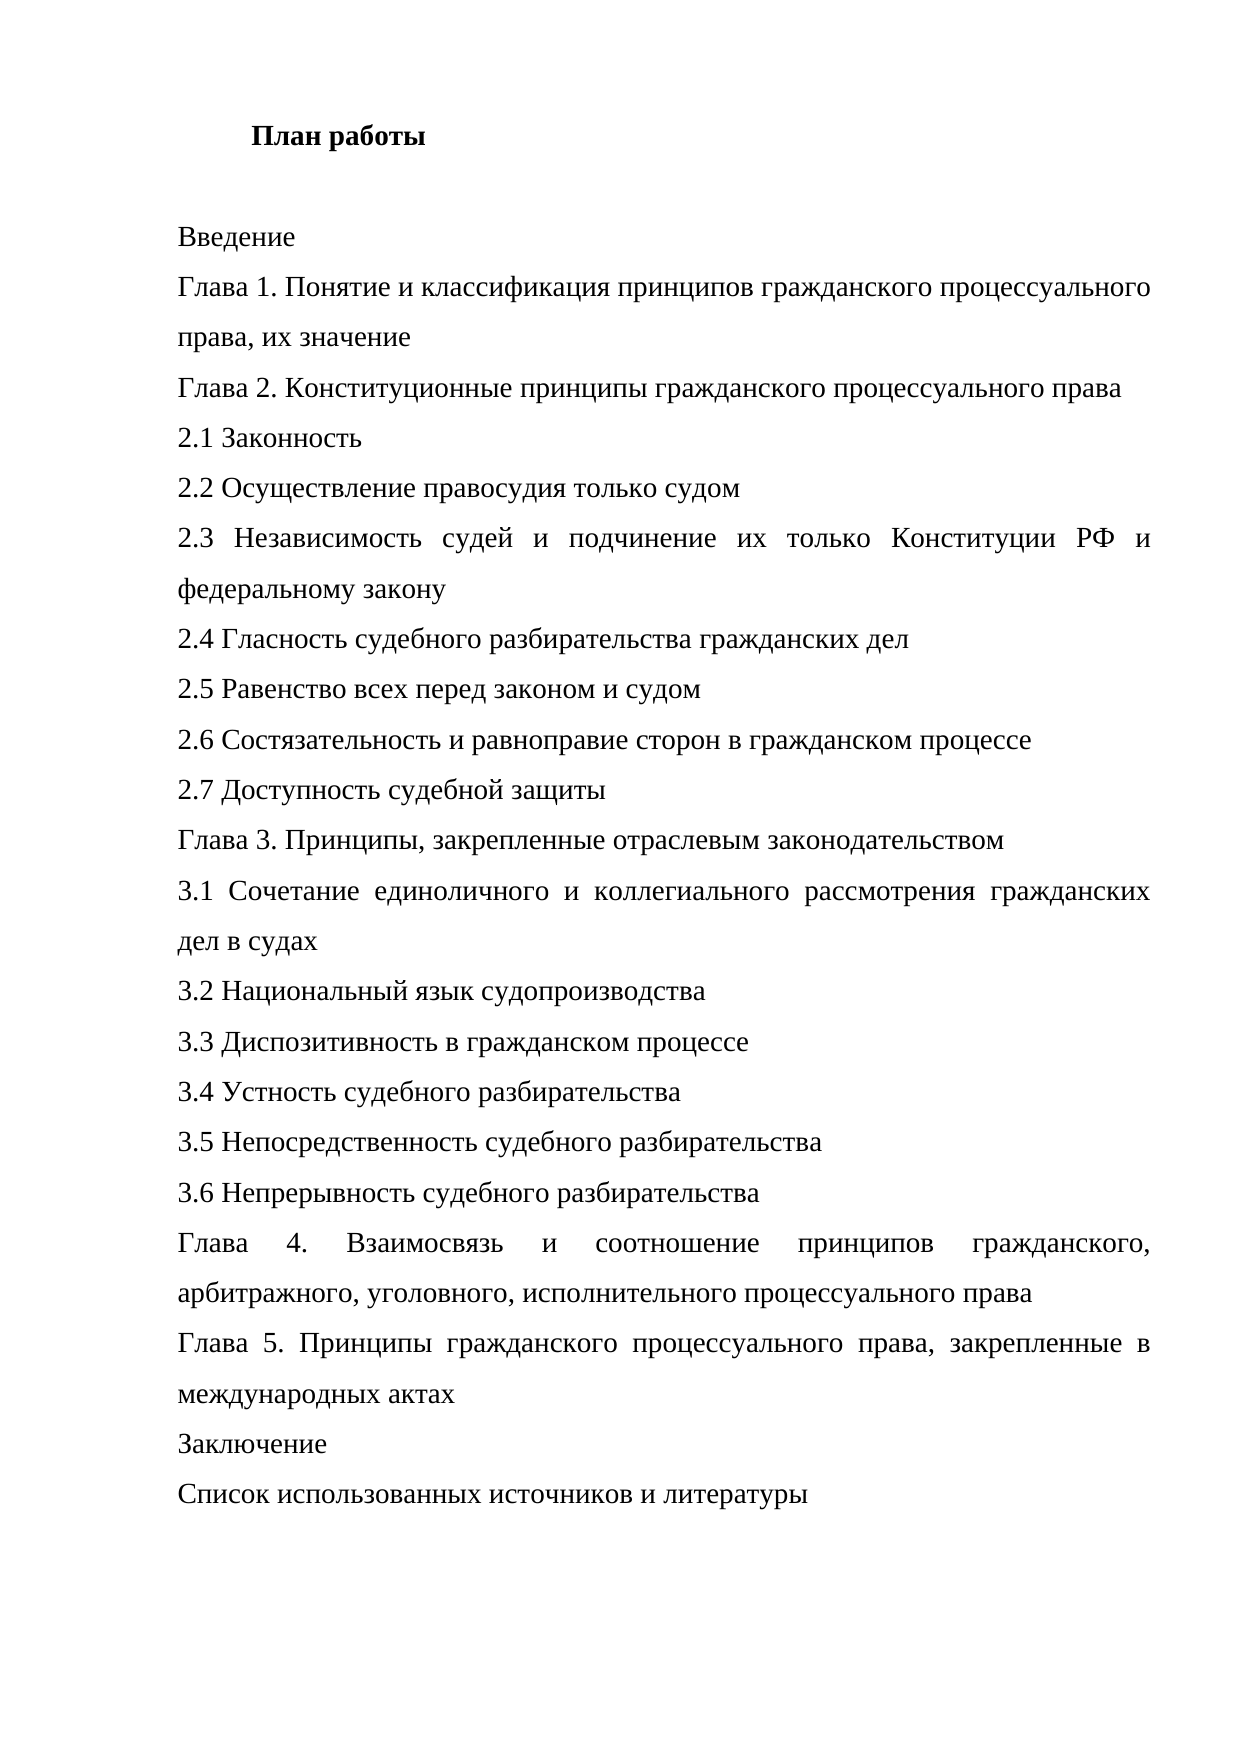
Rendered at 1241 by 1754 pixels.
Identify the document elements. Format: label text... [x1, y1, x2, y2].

text 3.6 Непрерывность судебного разбирательства [177, 1175, 1152, 1208]
text Введение [177, 219, 1152, 252]
text Глава 5. Принципы гражданского процессуального права, закрепленные в международных актах [177, 1326, 1152, 1409]
text 2.3 Независимость судей и подчинение их только Конституции РФ и федеральному закону [177, 521, 1152, 604]
text Глава 4. Взаимосвязь и соотношение принципов гражданского, арбитражного, уголовного, исполнительного процессуального права [177, 1225, 1152, 1309]
text Глава 2. Конституционные принципы гражданского процессуального права [177, 370, 1152, 403]
text 2.7 Доступность судебной защиты [177, 772, 1152, 806]
text 3.5 Непосредственность судебного разбирательства [177, 1124, 1152, 1158]
text Список использованных источников и литературы [177, 1477, 1152, 1510]
text 2.1 Законность [177, 420, 1152, 453]
text 2.6 Состязательность и равноправие сторон в гражданском процессе [177, 722, 1152, 755]
text 2.2 Осуществление правосудия только судом [177, 470, 1152, 504]
text 3.3 Диспозитивность в гражданском процессе [177, 1024, 1152, 1057]
text 2.4 Гласность судебного разбирательства гражданских дел [177, 621, 1152, 655]
text 2.5 Равенство всех перед законом и судом [177, 672, 1152, 705]
text План работы [177, 118, 1152, 152]
text Глава 3. Принципы, закрепленные отраслевым законодательством [177, 822, 1152, 856]
text 3.2 Национальный язык судопроизводства [177, 973, 1152, 1007]
text 3.1 Сочетание единоличного и коллегиального рассмотрения гражданских дел в судах [177, 873, 1152, 957]
text Заключение [177, 1426, 1152, 1460]
text Глава 1. Понятие и классификация принципов гражданского процессуального права, их значение [177, 269, 1152, 353]
text 3.4 Устность судебного разбирательства [177, 1074, 1152, 1108]
